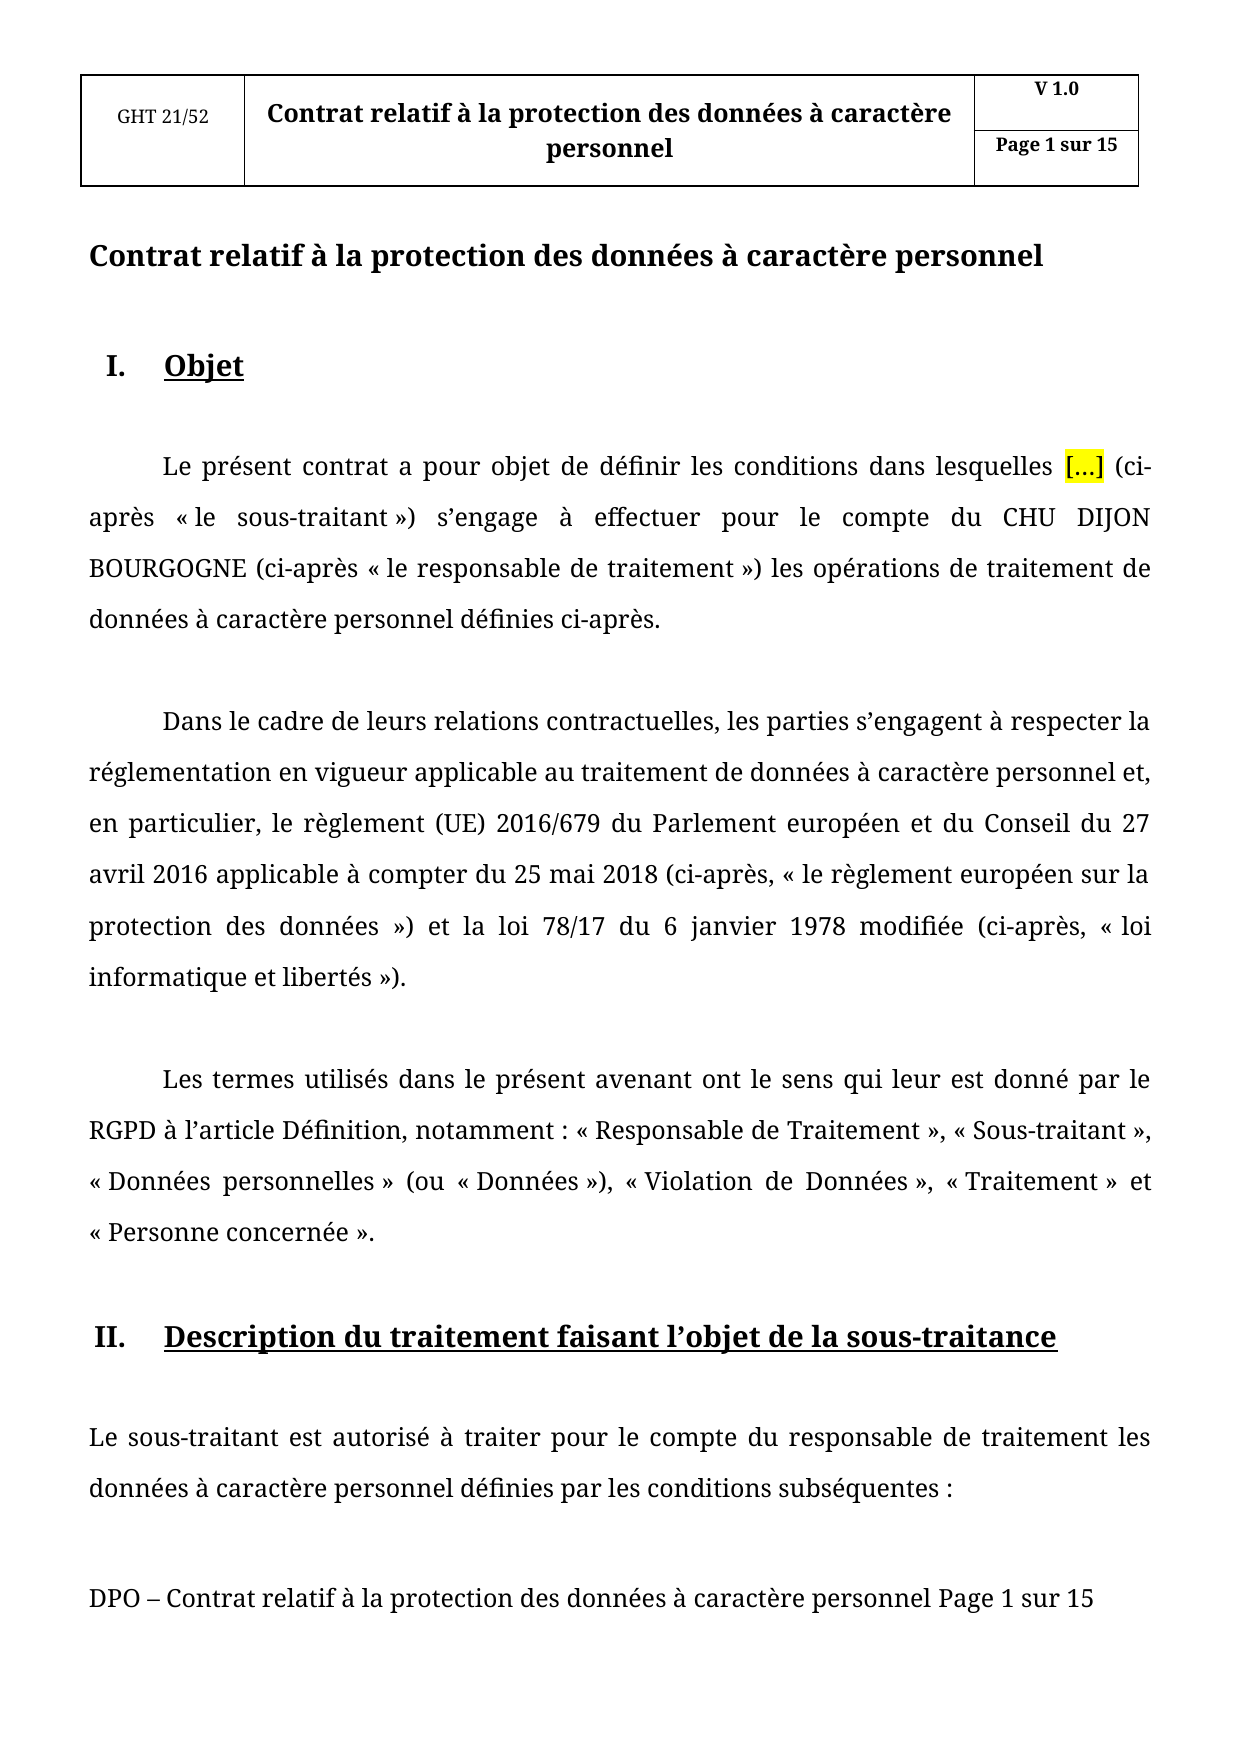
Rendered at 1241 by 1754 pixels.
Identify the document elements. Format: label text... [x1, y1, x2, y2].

subtitle Objet [126, 346, 1152, 385]
text Contrat relatif à la protection des données à caractère personnel [89, 235, 1152, 275]
text Le sous-traitant est autorisé à traiter pour le compte du responsable de traitement les données à caractère personnel définies par les conditions subséquentes : [89, 1420, 1152, 1505]
text Le présent contrat a pour objet de définir les conditions dans lesquelles […] (ci-après « le sous-traitant ») s’engage à effectuer pour le compte du CHU DIJON BOURGOGNE (ci-après « le responsable de traitement ») les opérations de traitement de données à caractère personnel définies ci-après. [89, 449, 1152, 636]
subtitle Description du traitement faisant l’objet de la sous-traitance [126, 1316, 1152, 1356]
text Dans le cadre de leurs relations contractuelles, les parties s’engagent à respecter la réglementation en vigueur applicable au traitement de données à caractère personnel et, en particulier, le règlement (UE) 2016/679 du Parlement européen et du Conseil du 27 avril 2016 applicable à compter du 25 mai 2018 (ci-après, « le règlement européen sur la protection des données ») et la loi 78/17 du 6 janvier 1978 modifiée (ci-après, « loi informatique et libertés »). [89, 704, 1152, 993]
text Les termes utilisés dans le présent avenant ont le sens qui leur est donné par le RGPD à l’article Définition, notamment : « Responsable de Traitement », « Sous-traitant », « Données personnelles » (ou « Données »), « Violation de Données », « Traitement » et « Personne concernée ». [89, 1061, 1152, 1248]
